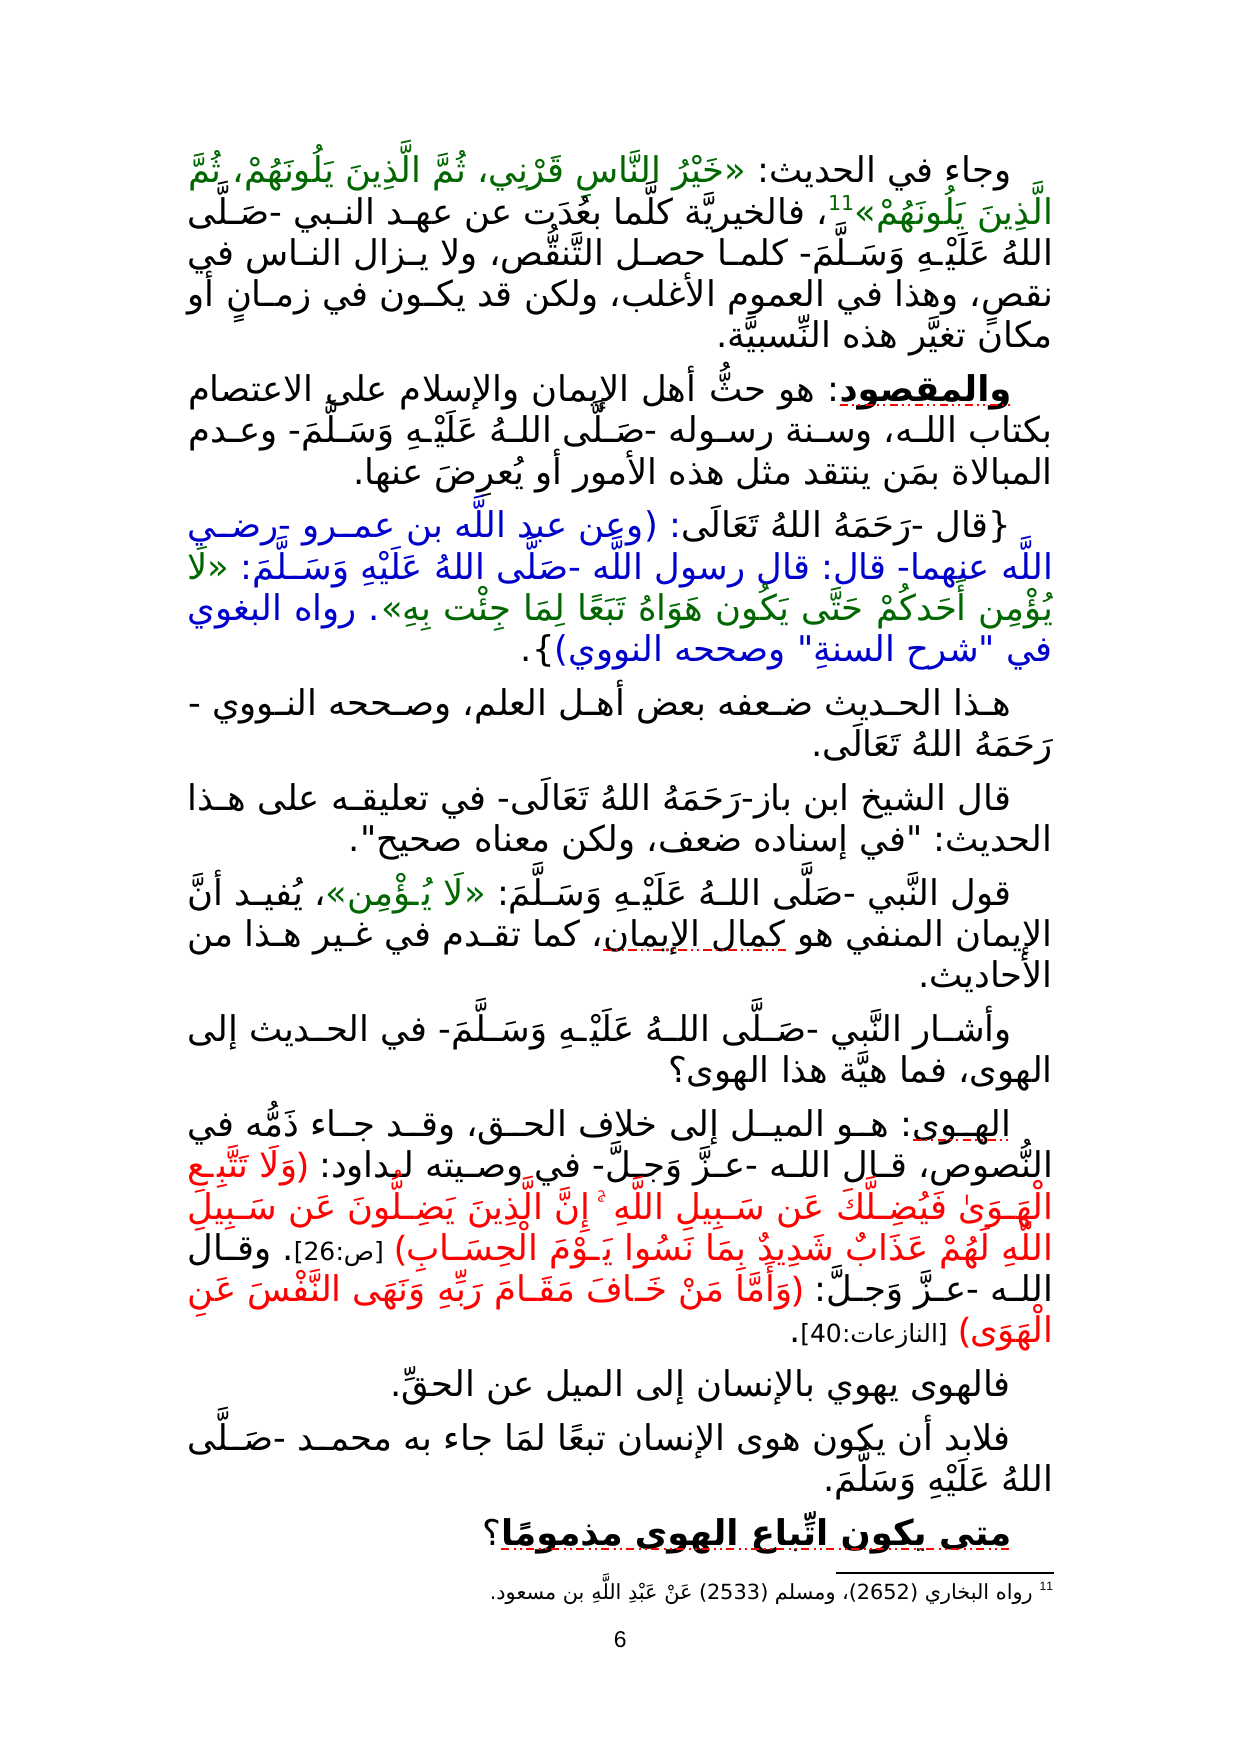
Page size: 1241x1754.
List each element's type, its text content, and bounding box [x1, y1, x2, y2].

text متى يكون اتِّباع الهوى مذمومًا؟ [187, 1512, 1053, 1554]
text الهوى: هو الميل إلى خلاف الحق، وقد جاء ذَمُّه في النُّصوص، قال الله -عزَّ وَجلَّ- في وصيته لداود: ﴿وَلَا تَتَّبِعِ الْهَوَىٰ فَيُضِلَّكَ عَن سَبِيلِ اللَّهِ ۚ إِنَّ الَّذِينَ يَضِلُّونَ عَن سَبِيلِ اللَّهِ لَهُمْ عَذَابٌ شَدِيدٌ بِمَا نَسُوا يَوْمَ الْحِسَابِ﴾ [ص:26]. وقال الله -عزَّ وَجلَّ: ﴿وَأَمَّا مَنْ خَافَ مَقَامَ رَبِّهِ وَنَهَى النَّفْسَ عَنِ الْهَوَى﴾ [النازعات:40]. [187, 1104, 1053, 1351]
text والمقصود: هو حثُّ أهل الإيمان والإسلام على الاعتصام بكتاب الله، وسنة رسوله -صَلَّى اللهُ عَلَيْهِ وَسَلَّمَ- وعدم المبالاة بمَن ينتقد مثل هذه الأمور أو يُعرِضَ عنها. [187, 369, 1053, 492]
text قال الشيخ ابن باز-رَحَمَهُ اللهُ تَعَالَى- في تعليقه على هذا الحديث: "في إسناده ضعف، ولكن معناه صحيح". [187, 777, 1053, 860]
text قول النَّبي -صَلَّى اللهُ عَلَيْهِ وَسَلَّمَ: «لَا يُؤْمِن»، يُفيد أنَّ الإيمان المنفي هو كمال الإيمان، كما تقدم في غير هذا من الأحاديث. [187, 872, 1053, 996]
text هذا الحديث ضعفه بعض أهل العلم، وصححه النووي -رَحَمَهُ اللهُ تَعَالَى. [187, 682, 1053, 765]
text فلابد أن يكون هوى الإنسان تبعًا لمَا جاء به محمد -صَلَّى اللهُ عَلَيْهِ وَسَلَّمَ. [187, 1417, 1053, 1500]
text وجاء في الحديث: «خَيْرُ النَّاسِ قَرْنِي، ثُمَّ الَّذِينَ يَلُونَهُمْ، ثُمَّ الَّذِينَ يَلُونَهُمْ»، فالخيريَّة كلَّما بعُدَت عن عهد النبي -صَلَّى اللهُ عَلَيْهِ وَسَلَّمَ- كلما حصل التَّنقُّص، ولا يزال الناس في نقصٍ، وهذا في العموم الأغلب، ولكن قد يكون في زمانٍ أو مكان تغيَّر هذه النِّسبيَّة. [187, 150, 1053, 356]
text {قال -رَحَمَهُ اللهُ تَعَالَى: (وعن عبد اللَّه بن عمرو -رضي اللَّه عنهما- قال: قال رسول اللَّه -صَلَّى اللهُ عَلَيْهِ وَسَلَّمَ: «لَا يُؤْمِن أَحَدكُمْ حَتَّى يَكُون هَوَاهُ تَبَعًا لِمَا جِئْت بِهِ». رواه البغوي في "شرح السنةِ" وصححه النووي)}. [187, 505, 1053, 670]
text فالهوى يهوي بالإنسان إلى الميل عن الحقِّ. [187, 1364, 1053, 1405]
text وأشار النَّبي -صَلَّى اللهُ عَلَيْهِ وَسَلَّمَ- في الحديث إلى الهوى، فما هيَّة هذا الهوى؟ [187, 1009, 1053, 1091]
